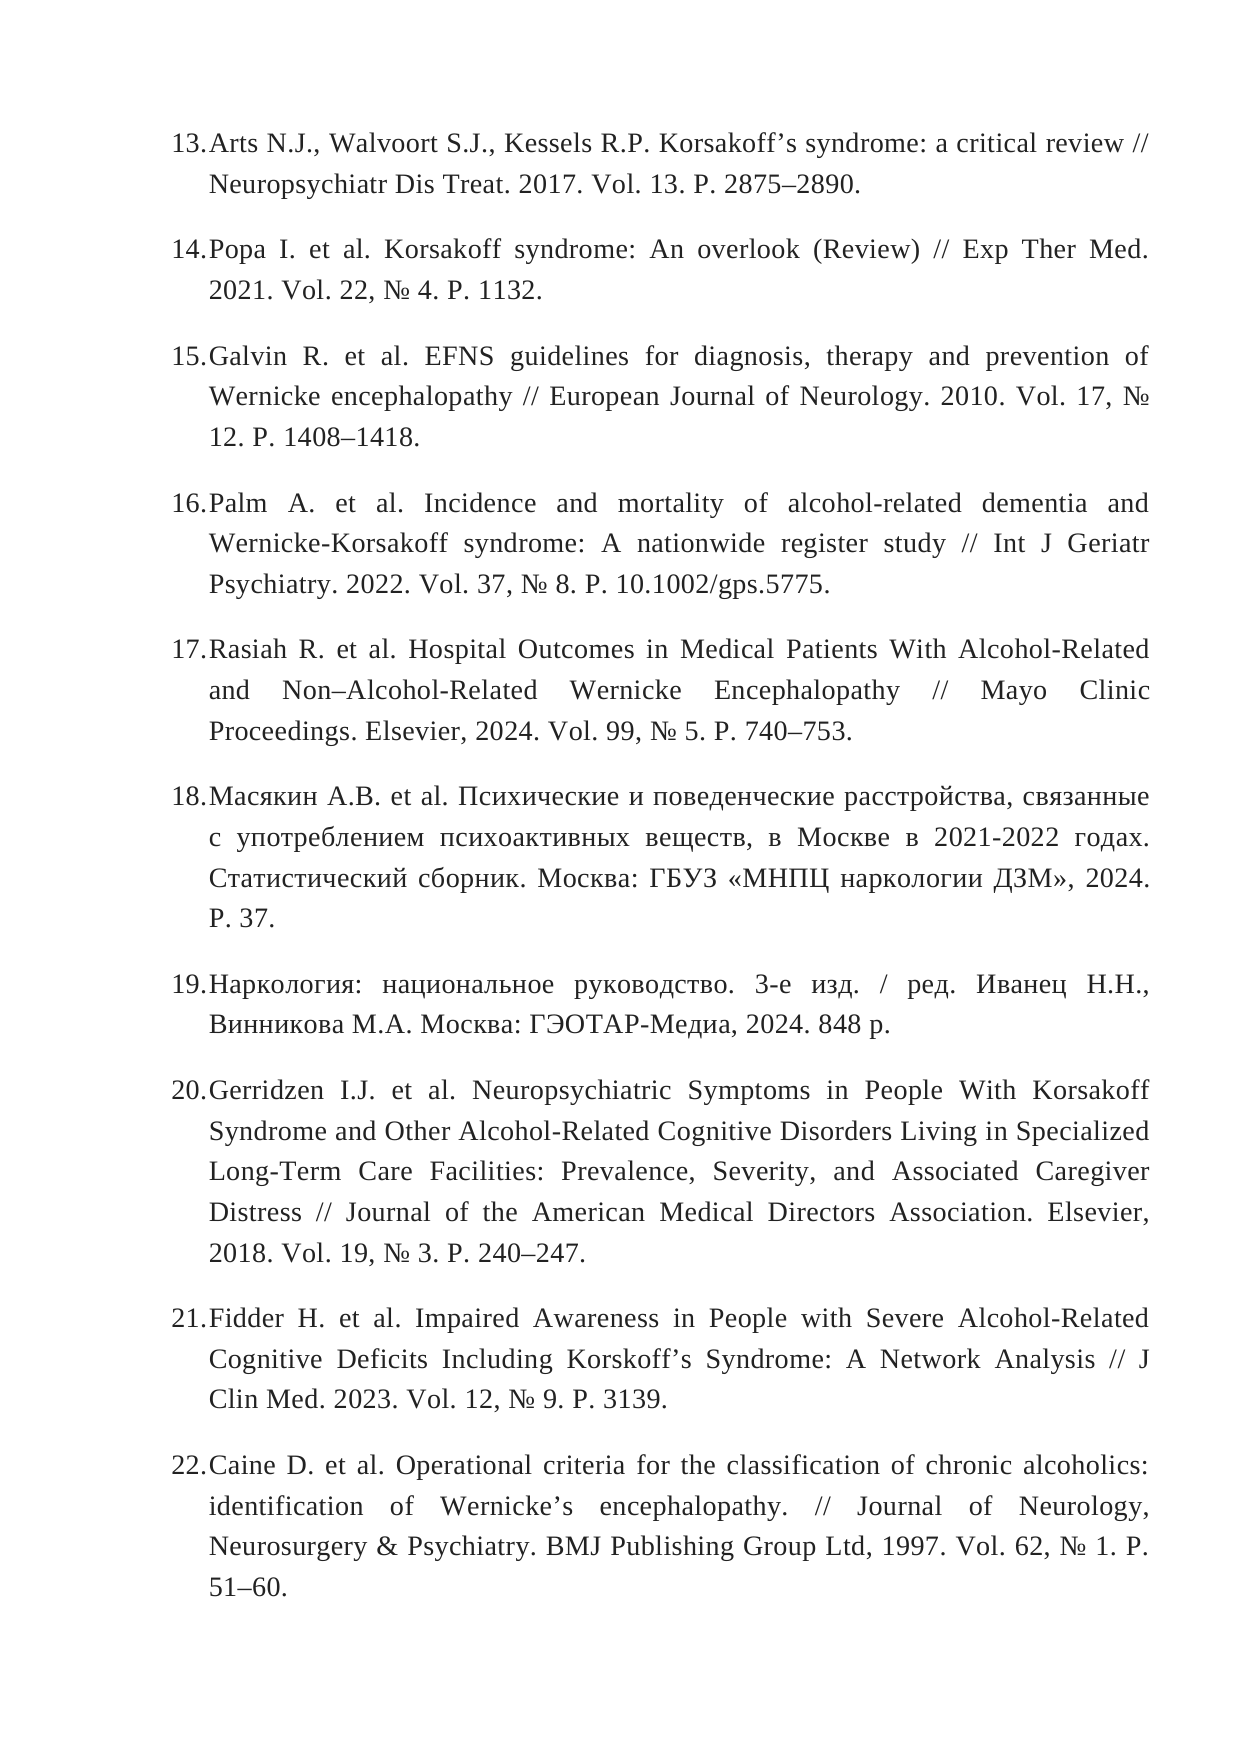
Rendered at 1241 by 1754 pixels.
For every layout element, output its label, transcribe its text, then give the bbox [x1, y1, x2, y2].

list Popa I. et al. Korsakoff syndrome: An overlook (Review) // Exp Ther Med. 2021. Vol. 22, № 4. P. 1132. [171, 224, 1152, 306]
list Galvin R. et al. EFNS guidelines for diagnosis, therapy and prevention of Wernicke encephalopathy // European Journal of Neurology. 2010. Vol. 17, № 12. P. 1408–1418. [171, 331, 1152, 452]
list Fidder H. et al. Impaired Awareness in People with Severe Alcohol-Related Cognitive Deficits Including Korskoff’s Syndrome: A Network Analysis // J Clin Med. 2023. Vol. 12, № 9. P. 3139. [171, 1293, 1152, 1415]
list Gerridzen I.J. et al. Neuropsychiatric Symptoms in People With Korsakoff Syndrome and Other Alcohol-Related Cognitive Disorders Living in Specialized Long-Term Care Facilities: Prevalence, Severity, and Associated Caregiver Distress // Journal of the American Medical Directors Association. Elsevier, 2018. Vol. 19, № 3. P. 240–247. [171, 1065, 1152, 1268]
list Rasiah R. et al. Hospital Outcomes in Medical Patients With Alcohol-Related and Non–Alcohol-Related Wernicke Encephalopathy // Mayo Clinic Proceedings. Elsevier, 2024. Vol. 99, № 5. P. 740–753. [171, 624, 1152, 746]
list Caine D. et al. Operational criteria for the classification of chronic alcoholics: identification of Wernicke’s encephalopathy. // Journal of Neurology, Neurosurgery & Psychiatry. BMJ Publishing Group Ltd, 1997. Vol. 62, № 1. P. 51–60. [171, 1440, 1152, 1602]
list Масякин А.В. et al. Психические и поведенческие расстройства, связанные с употреблением психоактивных веществ, в Москве в 2021-2022 годах. Статистический сборник. Москва: ГБУЗ «МНПЦ наркологии ДЗМ», 2024. P. 37. [171, 771, 1152, 934]
list Наркология: национальное руководство. 3-е изд. / ред. Иванец Н.Н., Винникова М.А. Москва: ГЭОТАР-Медиа, 2024. 848 p. [171, 959, 1152, 1040]
list Arts N.J., Walvoort S.J., Kessels R.P. Korsakoff’s syndrome: a critical review // Neuropsychiatr Dis Treat. 2017. Vol. 13. P. 2875–2890. [171, 118, 1152, 199]
list Palm A. et al. Incidence and mortality of alcohol‐related dementia and Wernicke‐Korsakoff syndrome: A nationwide register study // Int J Geriatr Psychiatry. 2022. Vol. 37, № 8. P. 10.1002/gps.5775. [171, 477, 1152, 599]
